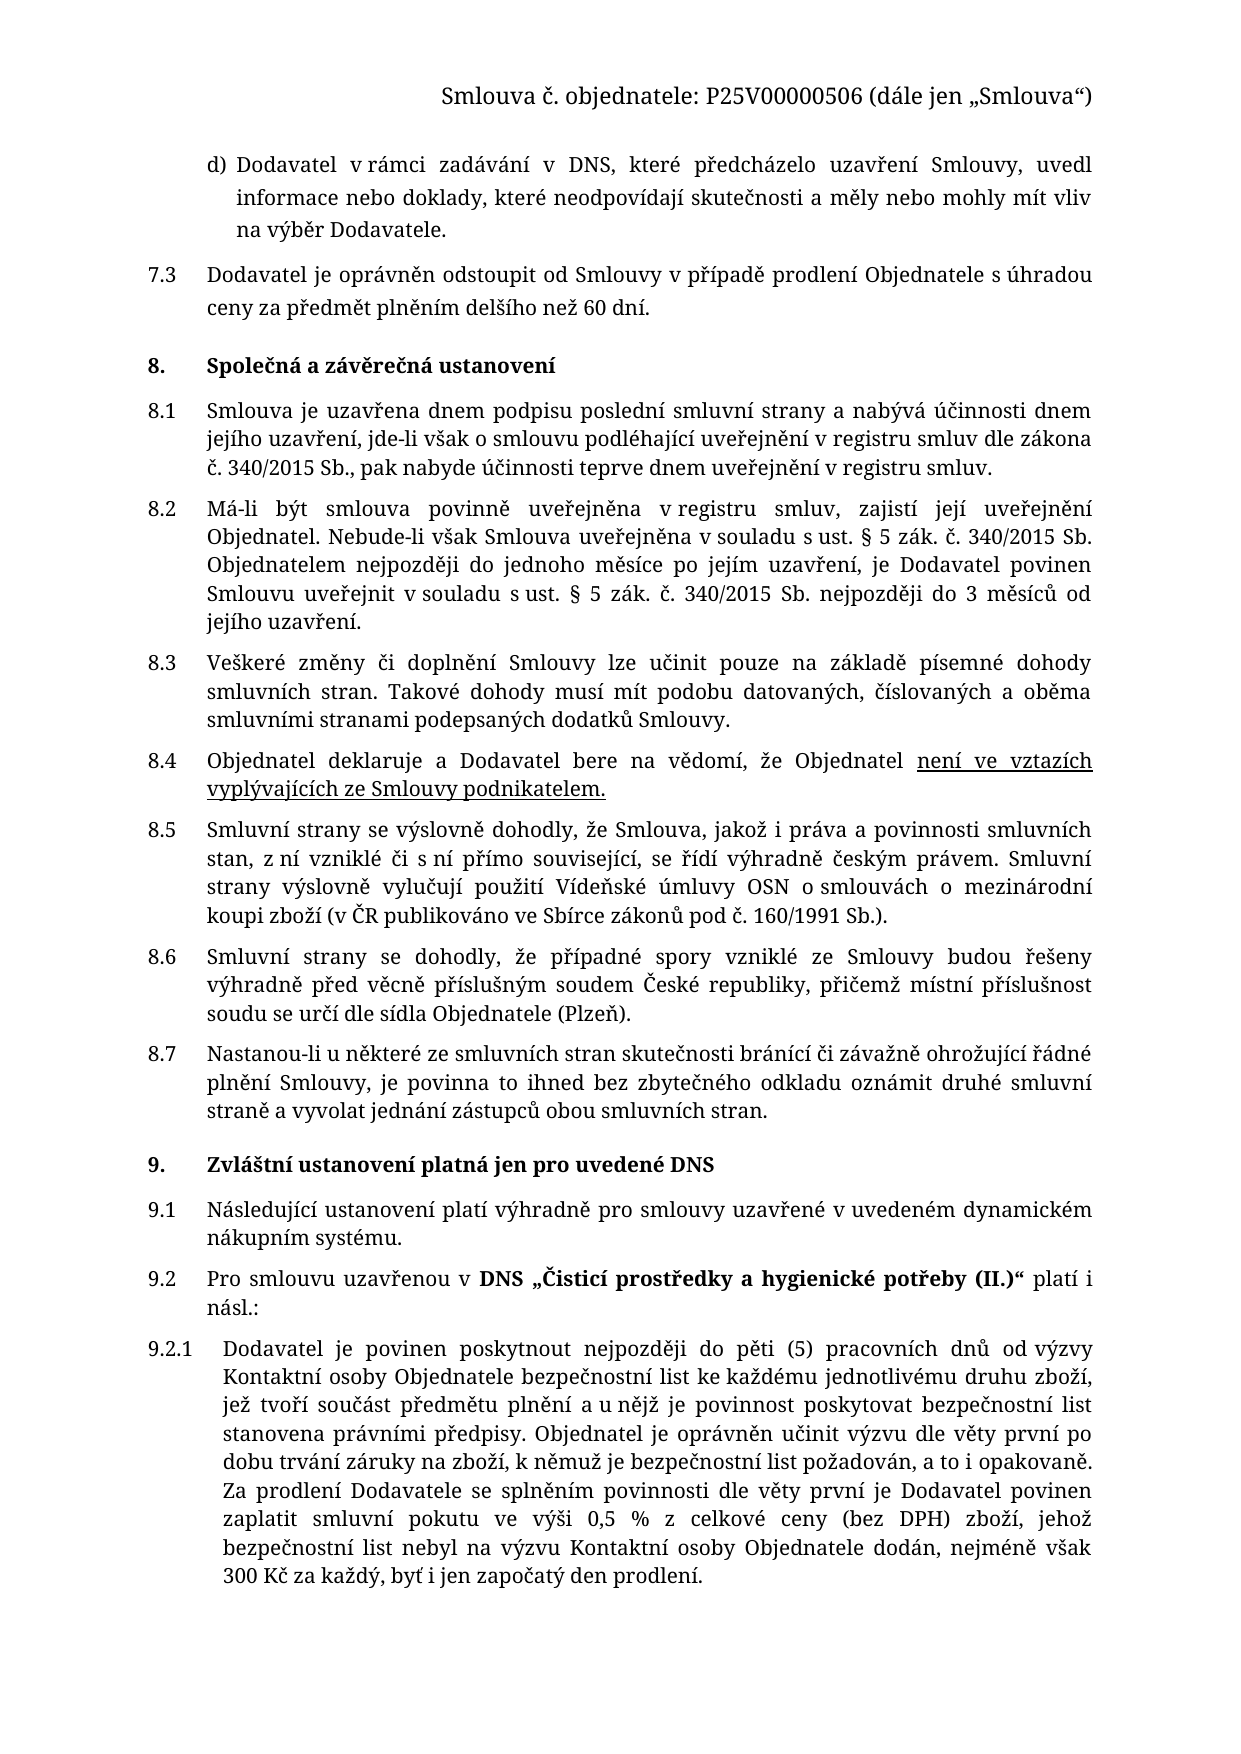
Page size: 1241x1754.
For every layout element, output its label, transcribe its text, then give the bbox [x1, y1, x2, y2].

list Smluvní strany se výslovně dohodly, že Smlouva, jakož i práva a povinnosti smluvních stan, z ní vzniklé či s ní přímo související, se řídí výhradně českým právem. Smluvní strany výslovně vylučují použití Vídeňské úmluvy OSN o smlouvách o mezinárodní koupi zboží (v ČR publikováno ve Sbírce zákonů pod č. 160/1991 Sb.). [148, 816, 1093, 929]
list Dodavatel je povinen poskytnout nejpozději do pěti (5) pracovních dnů od výzvy Kontaktní osoby Objednatele bezpečnostní list ke každému jednotlivému druhu zboží, jež tvoří součást předmětu plnění a u nějž je povinnost poskytovat bezpečnostní list stanovena právními předpisy. Objednatel je oprávněn učinit výzvu dle věty první po dobu trvání záruky na zboží, k němuž je bezpečnostní list požadován, a to i opakovaně. Za prodlení Dodavatele se splněním povinnosti dle věty první je Dodavatel povinen zaplatit smluvní pokutu ve výši 0,5 % z celkové ceny (bez DPH) zboží, jehož bezpečnostní list nebyl na výzvu Kontaktní osoby Objednatele dodán, nejméně však 300 Kč za každý, byť i jen započatý den prodlení. [148, 1334, 1093, 1590]
list Následující ustanovení platí výhradně pro smlouvy uzavřené v uvedeném dynamickém nákupním systému. [148, 1195, 1093, 1252]
list Veškeré změny či doplnění Smlouvy lze učinit pouze na základě písemné dohody smluvních stran. Takové dohody musí mít podobu datovaných, číslovaných a oběma smluvními stranami podepsaných dodatků Smlouvy. [148, 648, 1093, 734]
list Dodavatel je oprávněn odstoupit od Smlouvy v případě prodlení Objednatele s úhradou ceny za předmět plněním delšího než 60 dní. [148, 261, 1093, 322]
list Smluvní strany se dohodly, že případné spory vzniklé ze Smlouvy budou řešeny výhradně před věcně příslušným soudem České republiky, přičemž místní příslušnost soudu se určí dle sídla Objednatele (Plzeň). [148, 942, 1093, 1027]
list Dodavatel v rámci zadávání v DNS, které předcházelo uzavření Smlouvy, uvedl informace nebo doklady, které neodpovídají skutečnosti a měly nebo mohly mít vliv na výběr Dodavatele. [207, 150, 1093, 244]
list Společná a závěrečná ustanovení [148, 351, 1093, 379]
list Pro smlouvu uzavřenou v DNS „Čisticí prostředky a hygienické potřeby (II.)“ platí i násl.: [148, 1264, 1093, 1321]
list Smlouva je uzavřena dnem podpisu poslední smluvní strany a nabývá účinnosti dnem jejího uzavření, jde-li však o smlouvu podléhající uveřejnění v registru smluv dle zákona č. 340/2015 Sb., pak nabyde účinnosti teprve dnem uveřejnění v registru smluv. [148, 396, 1093, 481]
list Má-li být smlouva povinně uveřejněna v registru smluv, zajistí její uveřejnění Objednatel. Nebude-li však Smlouva uveřejněna v souladu s ust. § 5 zák. č. 340/2015 Sb. Objednatelem nejpozději do jednoho měsíce po jejím uzavření, je Dodavatel povinen Smlouvu uveřejnit v souladu s ust. § 5 zák. č. 340/2015 Sb. nejpozději do 3 měsíců od jejího uzavření. [148, 494, 1093, 636]
list Zvláštní ustanovení platná jen pro uvedené DNS [148, 1150, 1093, 1178]
list Nastanou-li u některé ze smluvních stran skutečnosti bránící či závažně ohrožující řádné plnění Smlouvy, je povinna to ihned bez zbytečného odkladu oznámit druhé smluvní straně a vyvolat jednání zástupců obou smluvních stran. [148, 1039, 1093, 1125]
list Objednatel deklaruje a Dodavatel bere na vědomí, že Objednatel není ve vztazích vyplývajících ze Smlouvy podnikatelem. [148, 746, 1093, 803]
